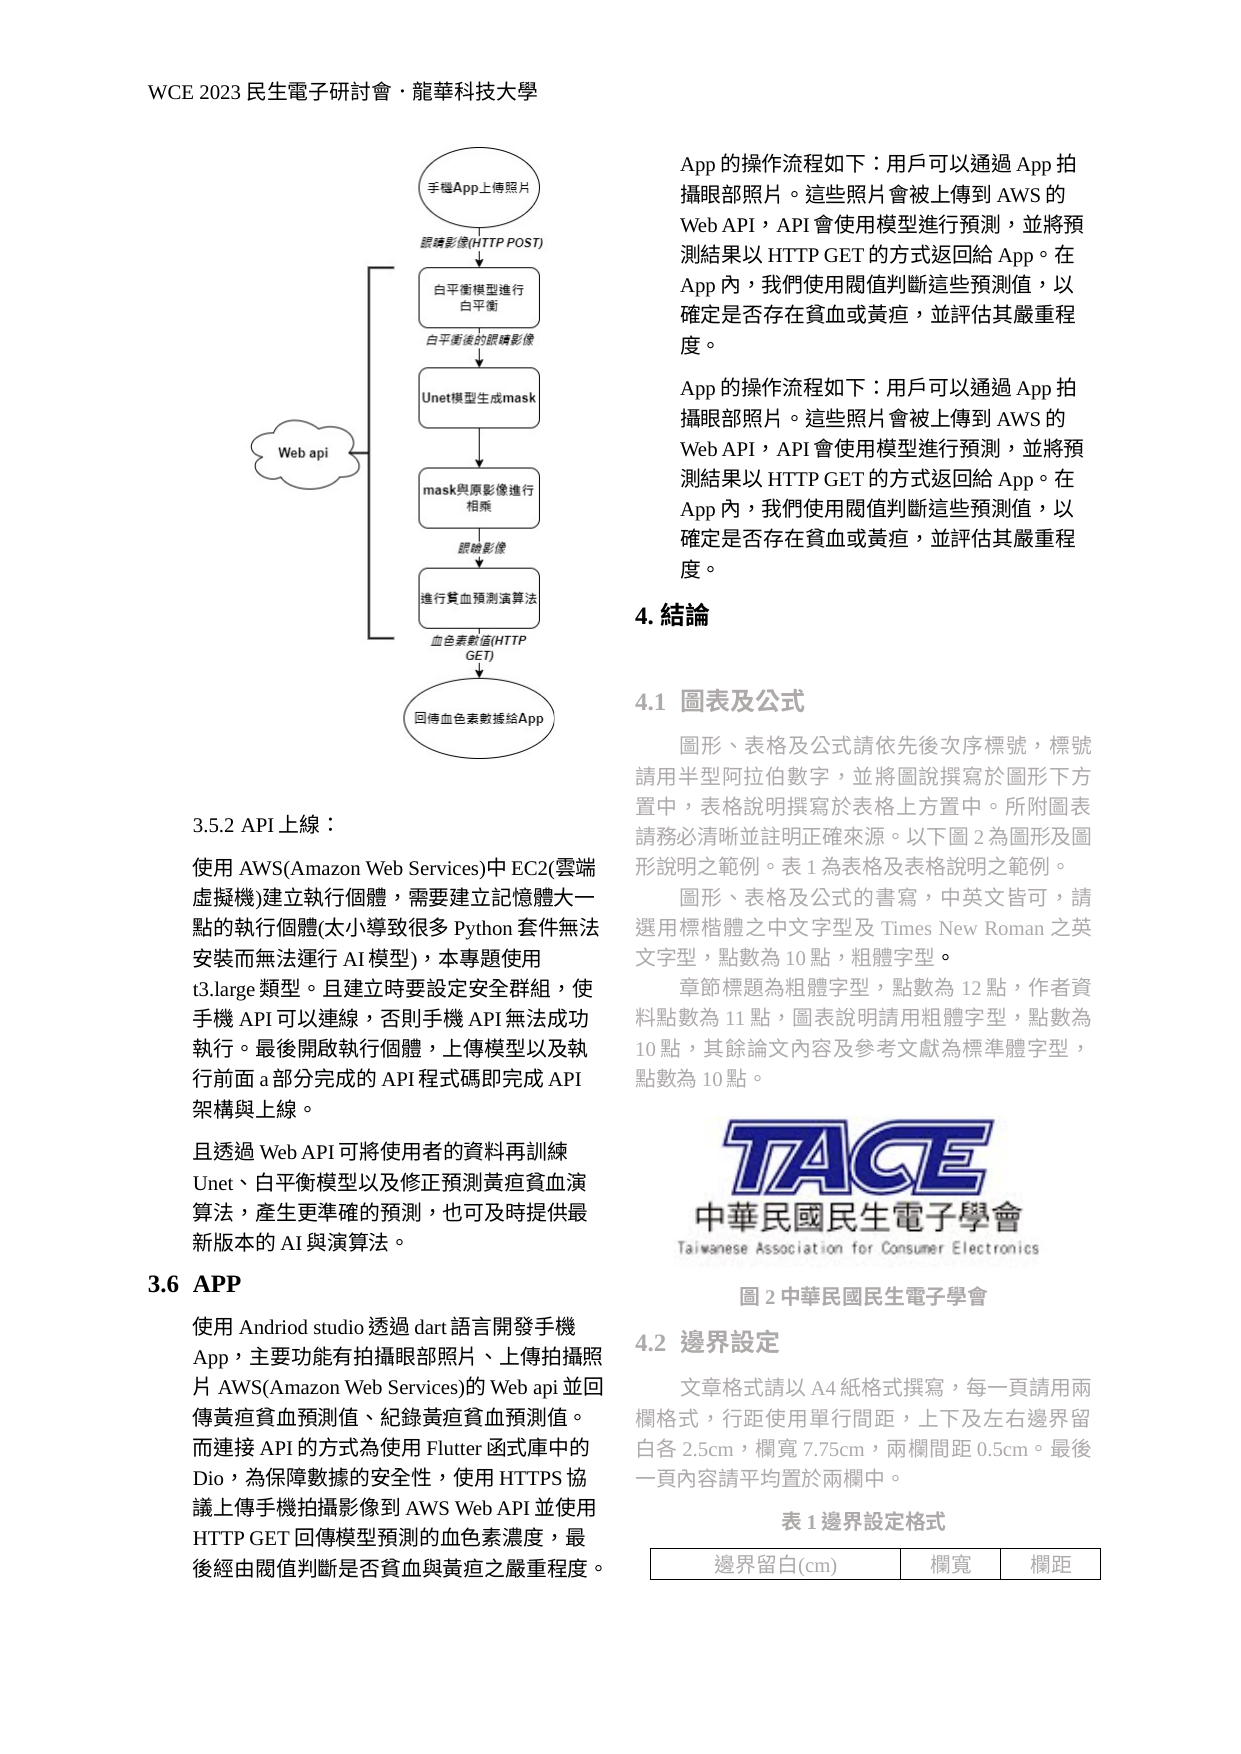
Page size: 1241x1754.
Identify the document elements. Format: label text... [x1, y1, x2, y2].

list 邊界設定 [635, 1323, 1092, 1359]
text App的操作流程如下：用戶可以通過App拍攝眼部照片。這些照片會被上傳到AWS的Web API，API會使用模型進行預測，並將預測結果以HTTP GET的方式返回給App。在App內，我們使用閥值判斷這些預測值，以確定是否存在貧血或黃疸，並評估其嚴重程度。 [680, 372, 1092, 583]
text 使用Andriod studio透過dart語言開發手機App，主要功能有拍攝眼部照片、上傳拍攝照片AWS(Amazon Web Services)的Web api並回傳黃疸貧血預測值、紀錄黃疸貧血預測值。而連接API的方式為使用Flutter函式庫中的Dio，為保障數據的安全性，使用HTTPS協議上傳手機拍攝影像到AWS Web API並使用HTTP GET回傳模型預測的血色素濃度，最後經由閥值判斷是否貧血與黃疸之嚴重程度。App的操作流程如下：用戶可以通過App拍攝眼部照片。這些照片會被上傳到AWS的Web API，API會使用模型進行預測，並將預測結果以HTTP GET的方式返回給App。在App內，我們使用閥值判斷這些預測值，以確定是否存在貧血或黃疸，並評估其嚴重程度。 [193, 1310, 605, 1582]
text 圖形、表格及公式的書寫，中英文皆可，請選用標楷體之中文字型及Times New Roman之英文字型，點數為10點，粗體字型。 [635, 881, 1092, 971]
text 使用Andriod studio透過dart語言開發手機App，主要功能有拍攝眼部照片、上傳拍攝照片AWS(Amazon Web Services)的Web api並回傳黃疸貧血預測值、紀錄黃疸貧血預測值。而連接API的方式為使用Flutter函式庫中的Dio，為保障數據的安全性，使用HTTPS協議上傳手機拍攝影像到AWS Web API並使用HTTP GET回傳模型預測的血色素濃度，最後經由閥值判斷是否貧血與黃疸之嚴重程度。App的操作流程如下：用戶可以通過App拍攝眼部照片。這些照片會被上傳到AWS的Web API，API會使用模型進行預測，並將預測結果以HTTP GET的方式返回給App。在App內，我們使用閥值判斷這些預測值，以確定是否存在貧血或黃疸，並評估其嚴重程度。 [680, 148, 1092, 359]
picture [243, 147, 555, 760]
table_header 邊界留白(cm) [651, 1549, 900, 1579]
text 文章格式請以A4紙格式撰寫，每一頁請用兩欄格式，行距使用單行間距，上下及左右邊界留白各m，欄寬m，兩欄間距m。最後一頁內容請平均置於兩欄中。 [635, 1372, 1092, 1492]
text 且透過Web API可將使用者的資料再訓練Unet、白平衡模型以及修正預測黃疸貧血演算法，產生更準確的預測，也可及時提供最新版本的AI與演算法。 [193, 1136, 605, 1256]
picture [673, 1116, 1054, 1268]
table_header 欄距 (cm) [1001, 1549, 1100, 1579]
subtitle 結論 [635, 596, 1092, 632]
text 使用AWS(Amazon Web Services)中EC2(雲端虛擬機)建立執行個體，需要建立記憶體大一點的執行個體(太小導致很多Python套件無法安裝而無法運行AI模型)，本專題使用t3.large類型。且建立時要設定安全群組，使手機API可以連線，否則手機API無法成功執行。最後開啟執行個體，上傳模型以及執行前面a部分完成的API程式碼即完成API架構與上線。 [193, 851, 605, 1123]
text 章節標題為粗體字型，點數為12點，作者資料點數為11點，圖表說明請用粗體字型，點數為10點，其餘論文內容及參考文獻為標準體字型，點數為10點。 [635, 971, 1092, 1092]
list 圖表及公式 [635, 681, 1092, 717]
text 3.5.2 API上線： [193, 808, 605, 839]
list APP [148, 1269, 605, 1298]
table_header 欄寬 (cm) [901, 1549, 1000, 1579]
text 表 1 邊界設定格式 [635, 1505, 1092, 1535]
